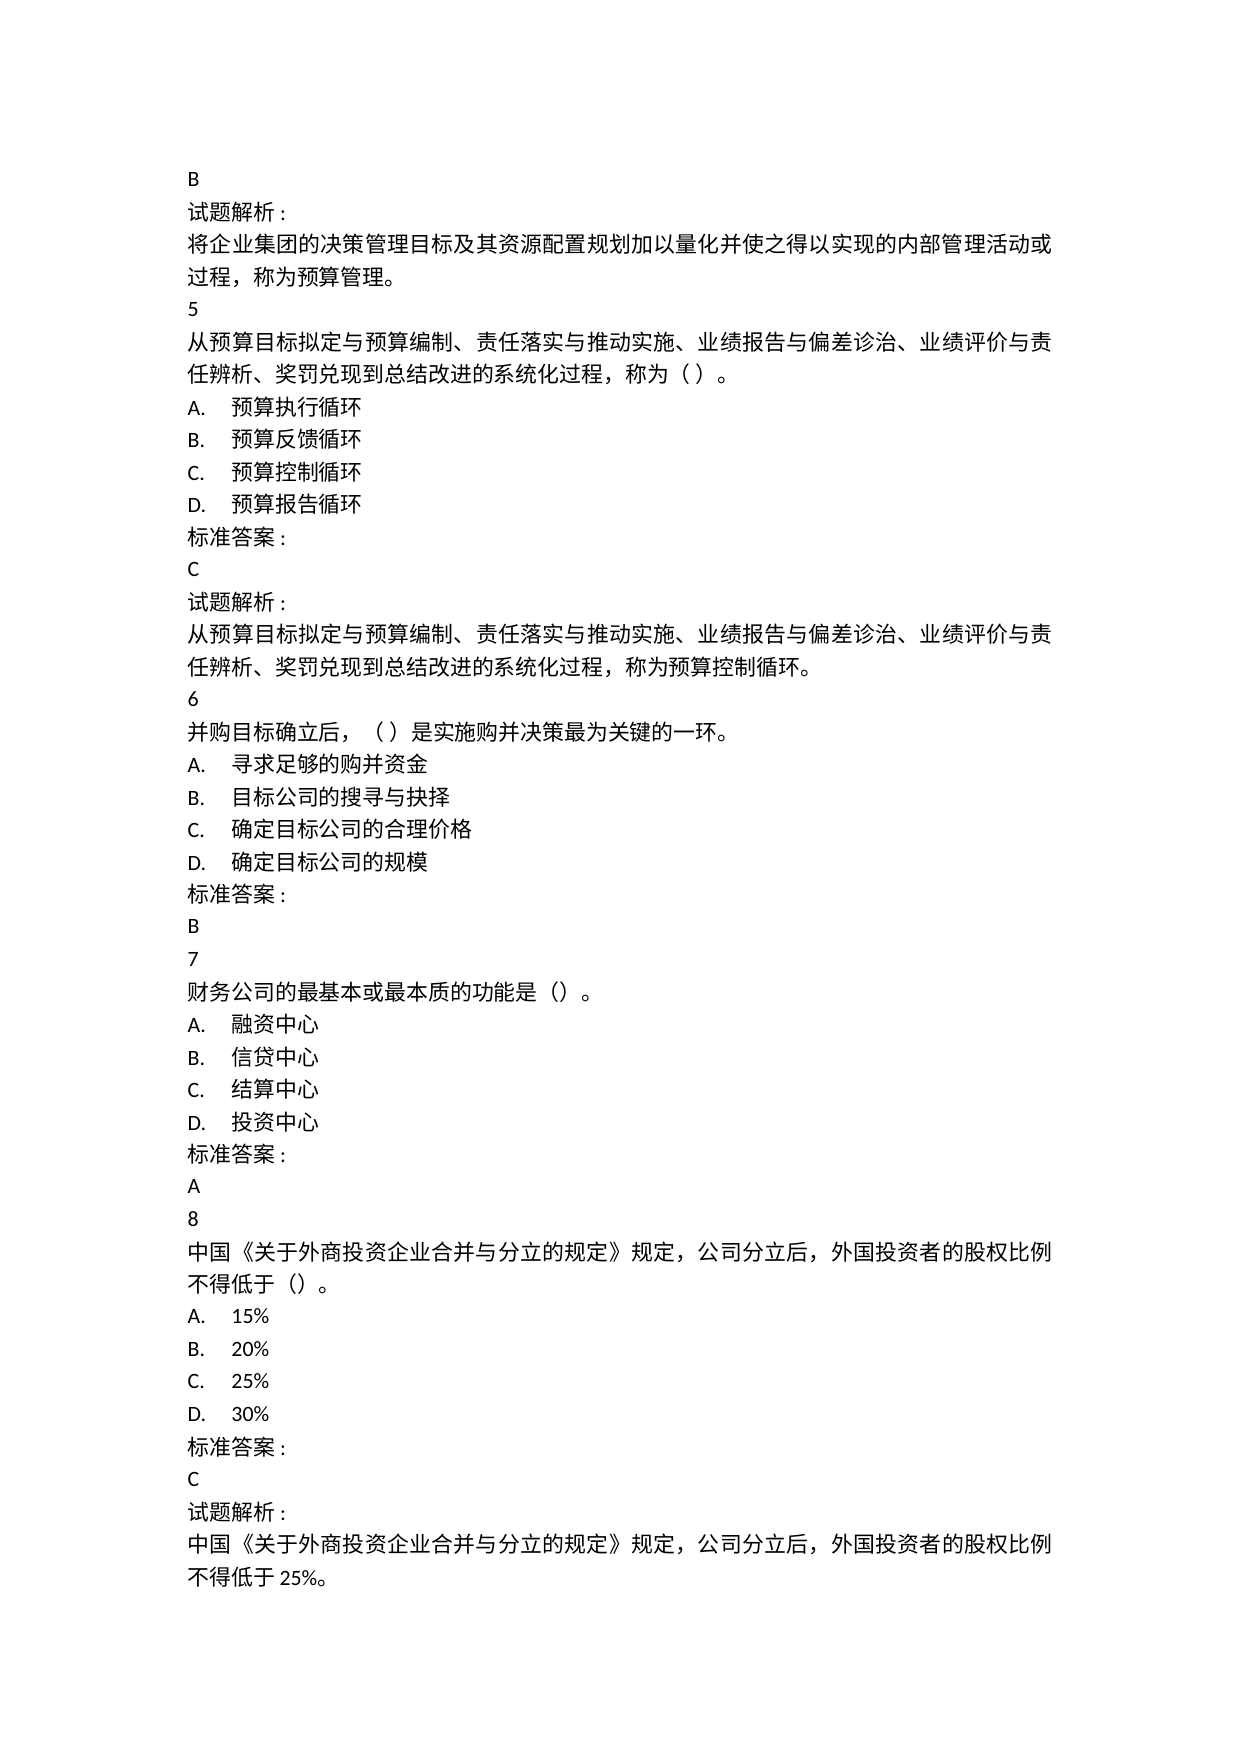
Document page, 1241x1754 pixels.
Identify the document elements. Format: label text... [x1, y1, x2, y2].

text 试题解析 : [187, 194, 1053, 227]
text 从预算目标拟定与预算编制、责任落实与推动实施、业绩报告与偏差诊治、业绩评价与责任辨析、奖罚兑现到总结改进的系统化过程，称为（ ）。 [187, 324, 1053, 389]
text B. 目标公司的搜寻与抉择 [187, 779, 1053, 812]
text B. 信贷中心 [187, 1039, 1053, 1072]
text A. 融资中心 [187, 1007, 1053, 1039]
text A. 寻求足够的购并资金 [187, 747, 1053, 779]
text D. 投资中心 [187, 1104, 1053, 1137]
text C. 预算控制循环 [187, 454, 1053, 487]
text A [187, 1169, 1053, 1202]
text 6 [187, 682, 1053, 714]
text C [187, 1462, 1053, 1494]
text B [187, 909, 1053, 942]
text 试题解析 : [187, 1494, 1053, 1527]
text D. 30% [187, 1397, 1053, 1429]
text 标准答案 : [187, 519, 1053, 552]
text 从预算目标拟定与预算编制、责任落实与推动实施、业绩报告与偏差诊治、业绩评价与责任辨析、奖罚兑现到总结改进的系统化过程，称为预算控制循环。 [187, 617, 1053, 682]
text 试题解析 : [187, 584, 1053, 617]
text 标准答案 : [187, 1429, 1053, 1462]
text C. 确定目标公司的合理价格 [187, 812, 1053, 844]
text 标准答案 : [187, 1137, 1053, 1169]
text C. 25% [187, 1364, 1053, 1397]
text A. 15% [187, 1299, 1053, 1332]
text 中国《关于外商投资企业合并与分立的规定》规定，公司分立后，外国投资者的股权比例不得低于25%。 [187, 1527, 1053, 1592]
text 8 [187, 1202, 1053, 1234]
text B [187, 162, 1053, 194]
text B. 预算反馈循环 [187, 422, 1053, 454]
text C. 结算中心 [187, 1072, 1053, 1104]
text 5 [187, 292, 1053, 324]
text 财务公司的最基本或最本质的功能是（）。 [187, 974, 1053, 1007]
text B. 20% [187, 1332, 1053, 1364]
text 标准答案 : [187, 877, 1053, 909]
text 7 [187, 942, 1053, 974]
text D. 预算报告循环 [187, 487, 1053, 519]
text C [187, 552, 1053, 584]
text 并购目标确立后，（ ）是实施购并决策最为关键的一环。 [187, 714, 1053, 747]
text D. 确定目标公司的规模 [187, 844, 1053, 877]
text A. 预算执行循环 [187, 389, 1053, 422]
text 中国《关于外商投资企业合并与分立的规定》规定，公司分立后，外国投资者的股权比例不得低于（）。 [187, 1234, 1053, 1299]
text 将企业集团的决策管理目标及其资源配置规划加以量化并使之得以实现的内部管理活动或过程，称为预算管理。 [187, 227, 1053, 292]
